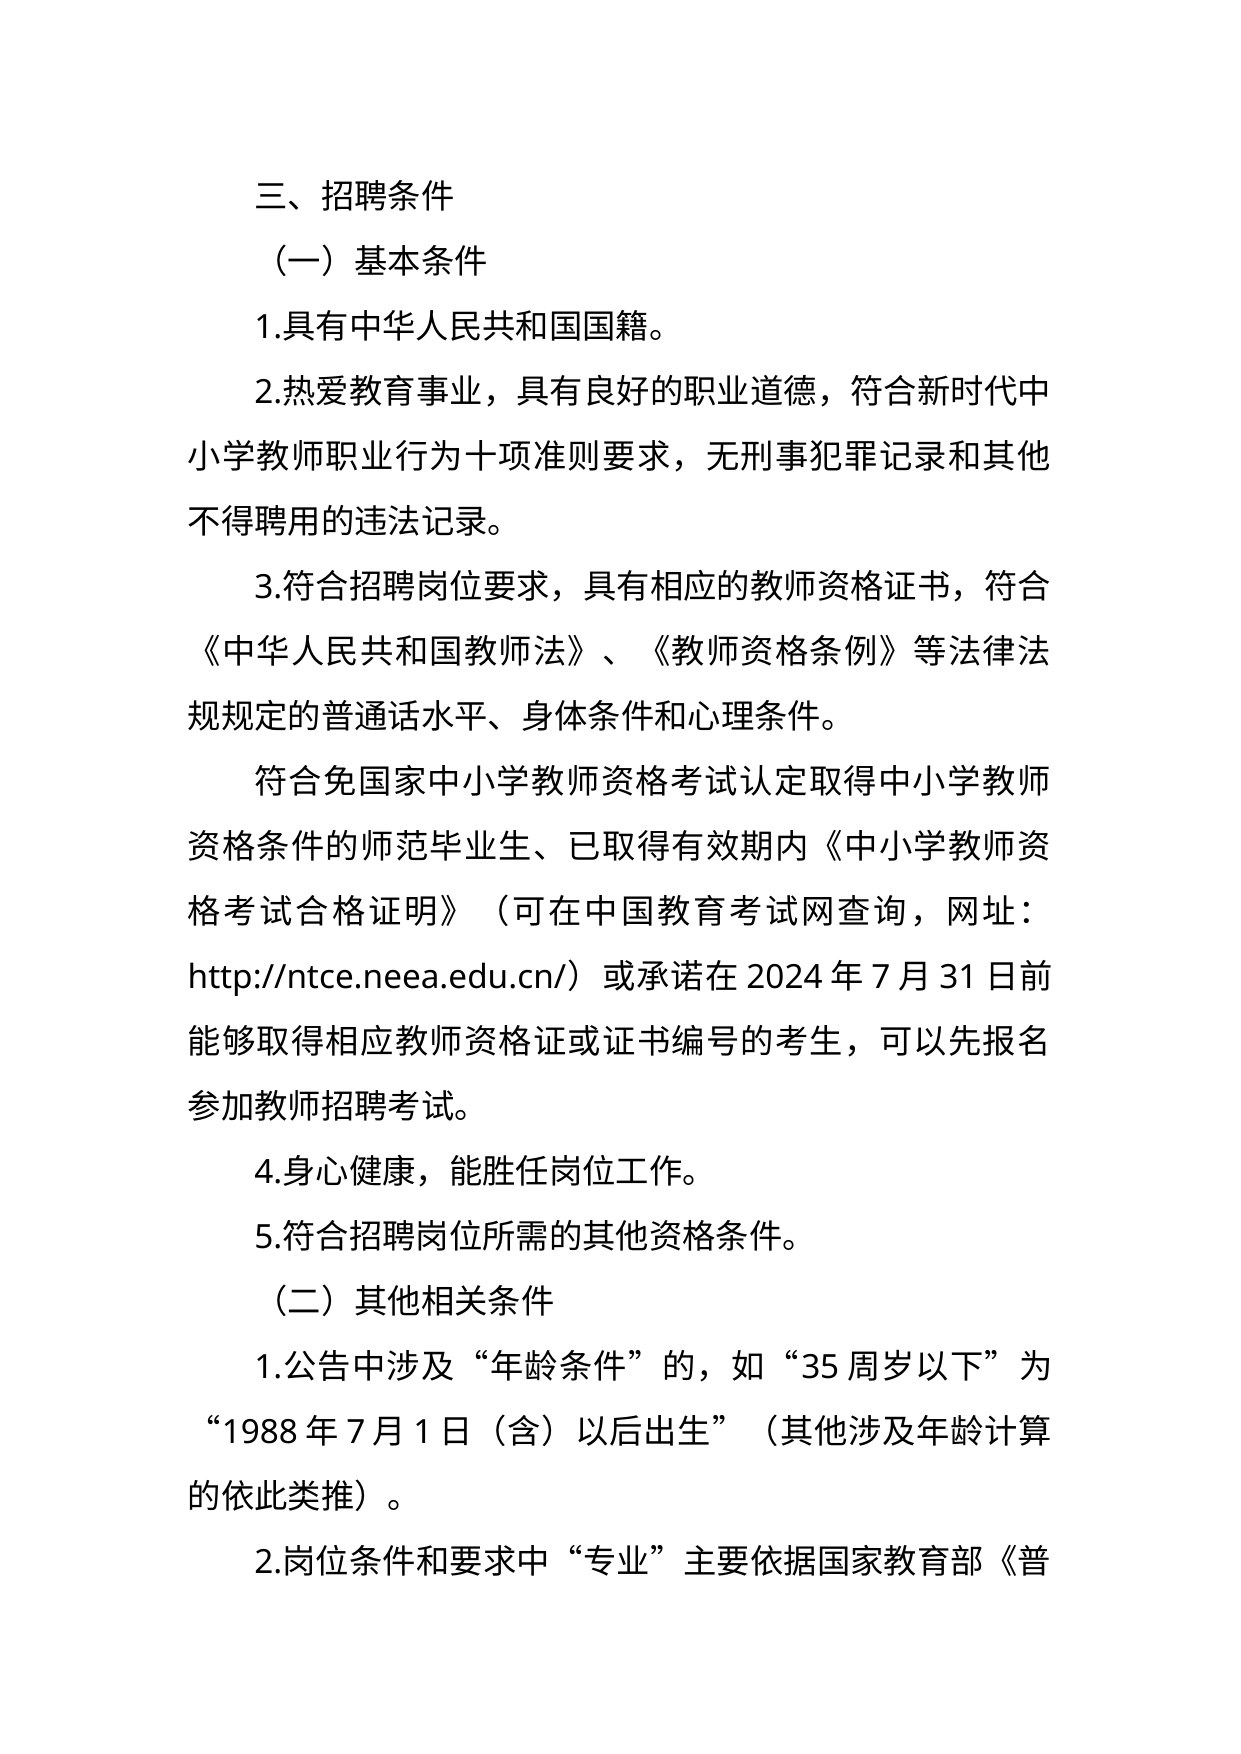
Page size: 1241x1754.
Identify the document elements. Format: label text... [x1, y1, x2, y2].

text 三、招聘条件 [187, 162, 1053, 227]
text （一）基本条件 [187, 227, 1053, 292]
text 3.符合招聘岗位要求，具有相应的教师资格证书，符合《中华人民共和国教师法》、《教师资格条例》等法律法规规定的普通话水平、身体条件和心理条件。 [187, 552, 1053, 747]
text 2.热爱教育事业，具有良好的职业道德，符合新时代中小学教师职业行为十项准则要求，无刑事犯罪记录和其他不得聘用的违法记录。 [187, 357, 1053, 552]
text 4.身心健康，能胜任岗位工作。 [187, 1137, 1053, 1202]
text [187, 1527, 1053, 1592]
text 1.公告中涉及“年龄条件”的，如“35周岁以下”为“1988年7月1日（含）以后出生”（其他涉及年龄计算的依此类推）。 [187, 1332, 1053, 1527]
text 1.具有中华人民共和国国籍。 [187, 292, 1053, 357]
text （二）其他相关条件 [187, 1267, 1053, 1332]
text 符合免国家中小学教师资格考试认定取得中小学教师资格条件的师范毕业生、已取得有效期内《中小学教师资格考试合格证明》（可在中国教育考试网查询，网址：http://ntce.neea.edu.cn/）或承诺在2024年7月31日前能够取得相应教师资格证或证书编号的考生，可以先报名参加教师招聘考试。 [187, 747, 1053, 1137]
text 5.符合招聘岗位所需的其他资格条件。 [187, 1202, 1053, 1267]
